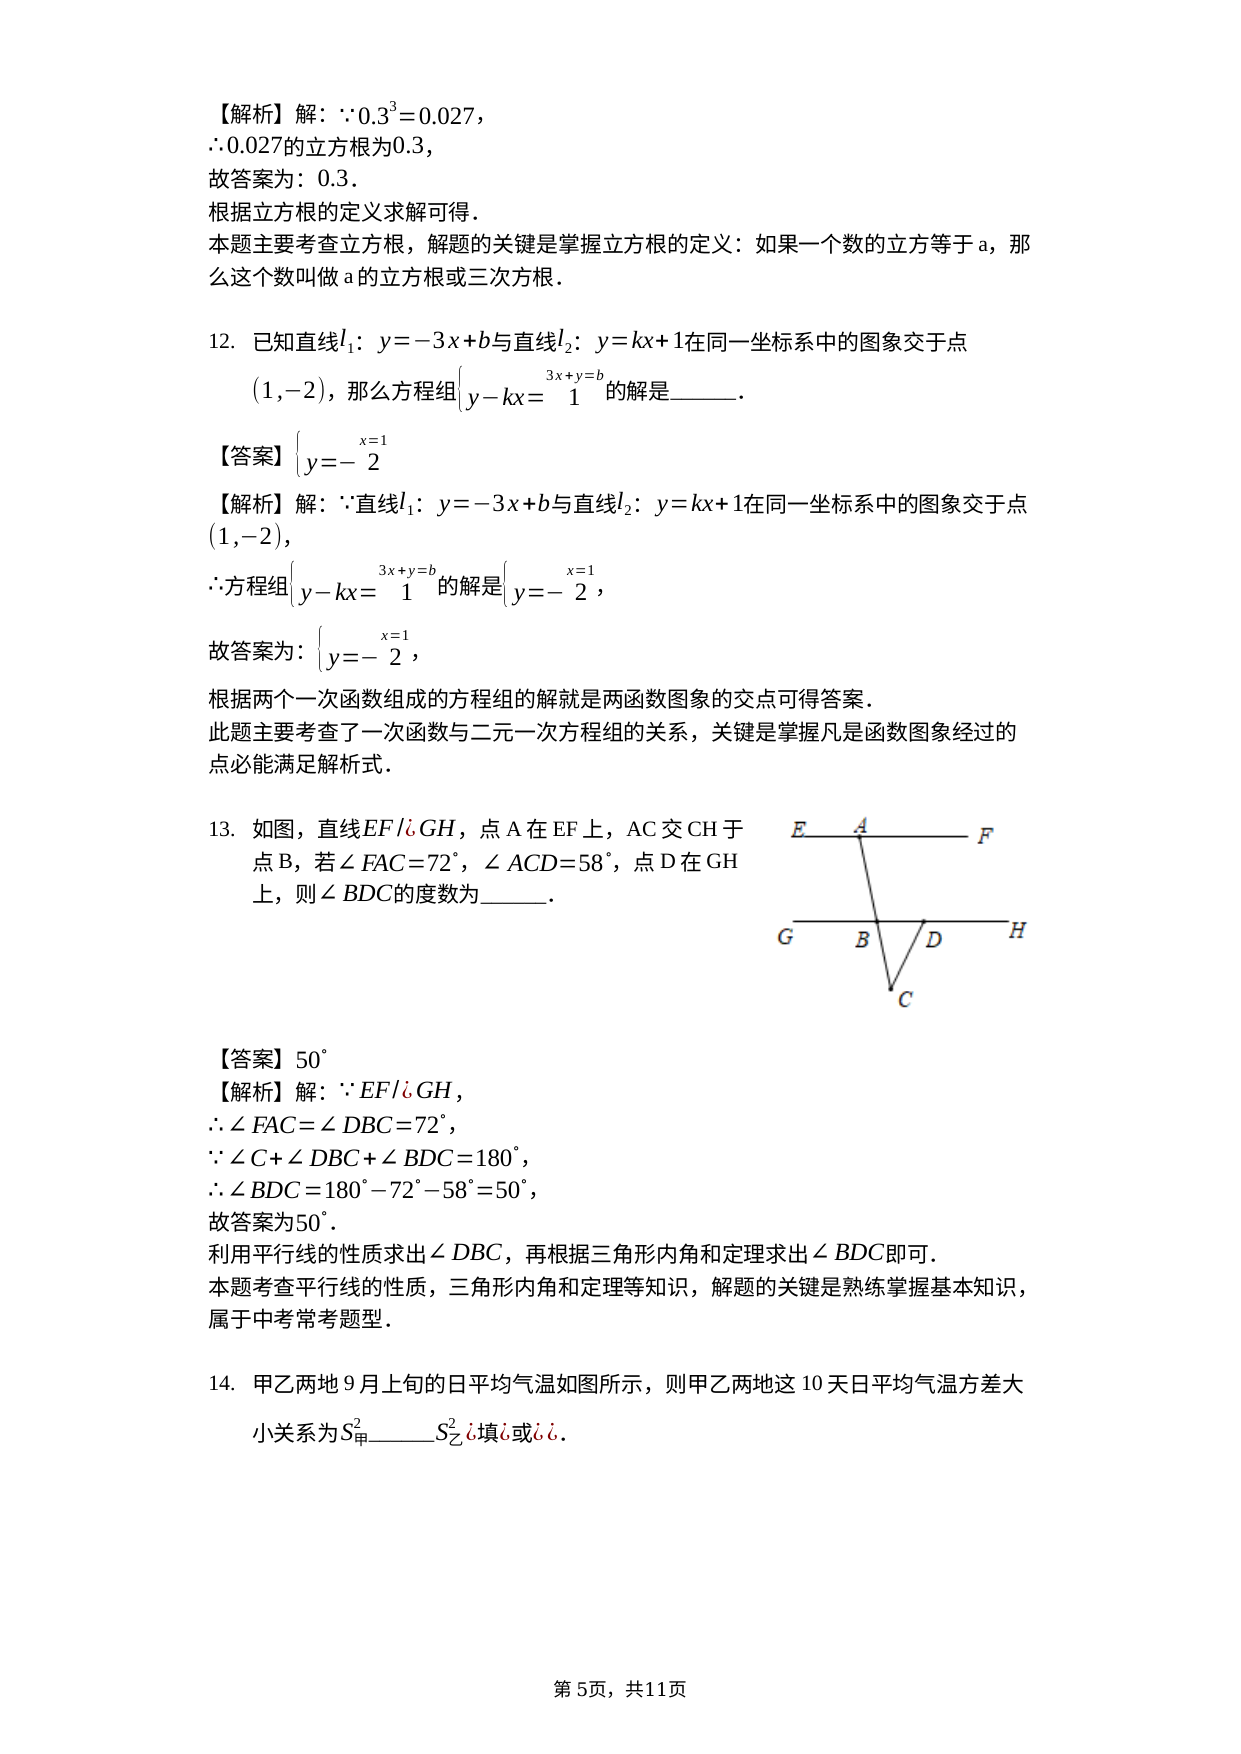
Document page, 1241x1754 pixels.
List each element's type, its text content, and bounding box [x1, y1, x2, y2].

text 【答案】 [208, 422, 1032, 487]
text 【答案】 [208, 1042, 1032, 1074]
text 【解析】解：， 的立方根为， 故答案为：． 根据立方根的定义求解可得． 本题主要考查立方根，解题的关键是掌握立方根的定义：如果一个数的立方等于a，那么这个数叫做a的立方根或三次方根． [208, 97, 1032, 324]
picture [771, 811, 1033, 1012]
text 【解析】解：直线：与直线：在同一坐标系中的图象交于点， 方程组的解是， 故答案为：， 根据两个一次函数组成的方程组的解就是两函数图象的交点可得答案． 此题主要考查了一次函数与二元一次方程组的关系，关键是掌握凡是函数图象经过的点必能满足解析式． [208, 487, 1032, 812]
list 已知直线：与直线：在同一坐标系中的图象交于点，那么方程组的解是______． [208, 324, 1032, 422]
text 【解析】解：， ， ， ， 故答案为． 利用平行线的性质求出，再根据三角形内角和定理求出即可． 本题考查平行线的性质，三角形内角和定理等知识，解题的关键是熟练掌握基本知识，属于中考常考题型． [208, 1074, 1032, 1367]
list 甲乙两地9月上旬的日平均气温如图所示，则甲乙两地这10天日平均气温方差大小关系为______填或． [208, 1367, 1032, 1497]
